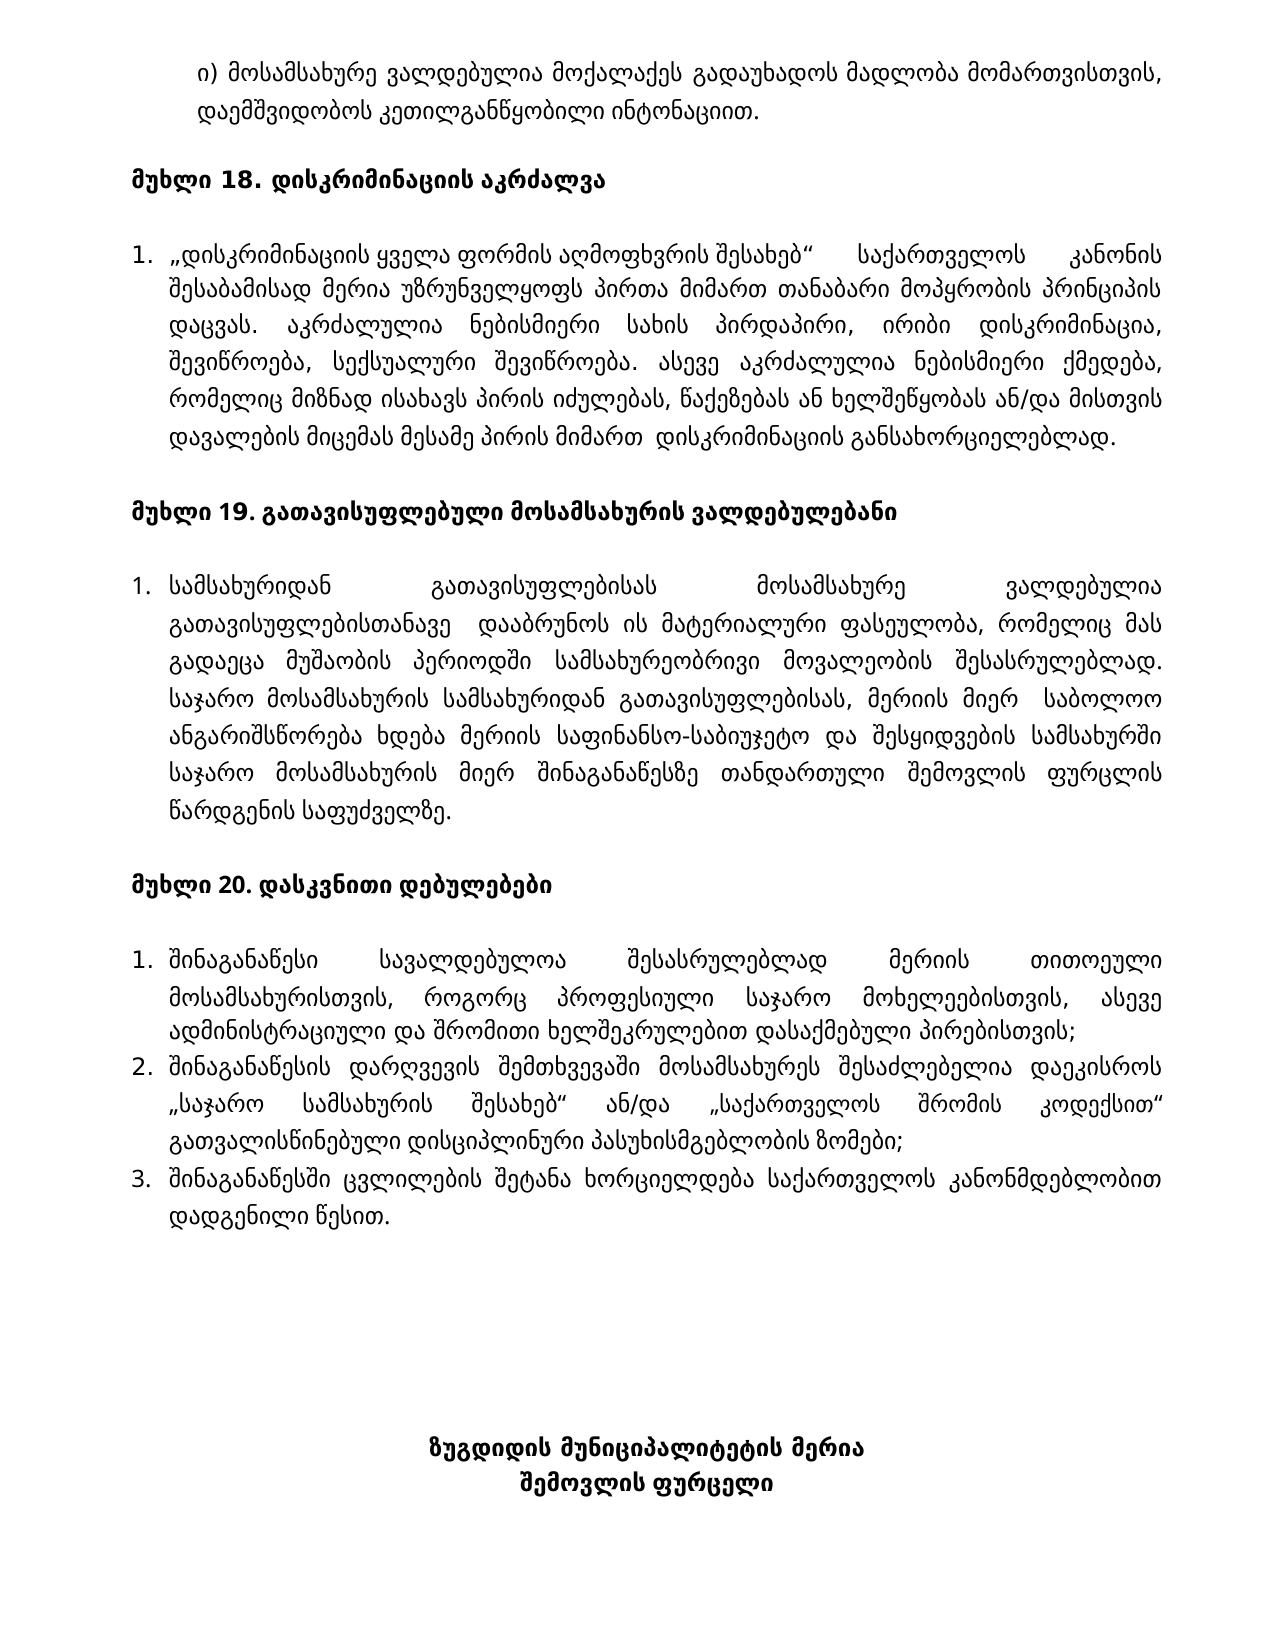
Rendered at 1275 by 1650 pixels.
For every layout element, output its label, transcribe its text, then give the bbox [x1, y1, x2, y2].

list სამსახურიდან გათავისუფლებისას მოსამსახურე ვალდებულია გათავისუფლებისთანავე დააბრუნოს ის მატერიალური ფასეულობა, რომელიც მას გადაეცა მუშაობის პერიოდში სამსახურეობრივი მოვალეობის შესასრულებლად. საჯარო მოსამსახურის სამსახურიდან გათავისუფლებისას, მერიის მიერ საბოლოო ანგარიშსწორება ხდება მერიის საფინანსო-საბიუჯეტო და შესყიდვების სამსახურში საჯარო მოსამსახურის მიერ შინაგანაწესზე თანდართული შემოვლის ფურცლის წარდგენის საფუძველზე. [131, 569, 1162, 826]
list „დისკრიმინაციის ყველა ფორმის აღმოფხვრის შესახებ“ საქართველოს კანონის შესაბამისად მერია უზრუნველყოფს პირთა მიმართ თანაბარი მოპყრობის პრინციპის დაცვას. აკრძალულია ნებისმიერი სახის პირდაპირი, ირიბი დისკრიმინაცია, შევიწროება, სექსუალური შევიწროება. ასევე აკრძალულია ნებისმიერი ქმედება, რომელიც მიზნად ისახავს პირის იძულებას, წაქეზებას ან ხელშეწყობას ან/და მისთვის დავალების მიცემას მესამე პირის მიმართ დისკრიმინაციის განსახორციელებლად. [131, 238, 1162, 452]
list შინაგანაწესი სავალდებულოა შესასრულებლად მერიის თითოეული მოსამსახურისთვის, როგორც პროფესიული საჯარო მოხელეებისთვის, ასევე ადმინისტრაციული და შრომითი ხელშეკრულებით დასაქმებული პირებისთვის; [131, 943, 1162, 1045]
list შინაგანაწესის დარღვევის შემთხვევაში მოსამსახურეს შესაძლებელია დაეკისროს „საჯარო სამსახურის შესახებ“ ან/და „საქართველოს შრომის კოდექსით“ გათვალისწინებული დისციპლინური პასუხისმგებლობის ზომები; [131, 1049, 1162, 1157]
text ზუგდიდის მუნიციპალიტეტის მერია [131, 1434, 1162, 1462]
list ი) მოსამსახურე ვალდებულია მოქალაქეს გადაუხადოს მადლობა მომართვისთვის, დაემშვიდობოს კეთილგანწყობილი ინტონაციით. [197, 56, 1162, 126]
text მუხლი 18. დისკრიმინაციის აკრძალვა [131, 163, 1162, 196]
text მუხლი 19. გათავისუფლებული მოსამსახურის ვალდებულებანი [131, 494, 1162, 527]
list შინაგანაწესში ცვლილების შეტანა ხორციელდება საქართველოს კანონმდებლობით დადგენილი წესით. [131, 1162, 1162, 1232]
text მუხლი 20. დასკვნითი დებულებები [131, 868, 1162, 901]
text შემოვლის ფურცელი [131, 1466, 1162, 1499]
